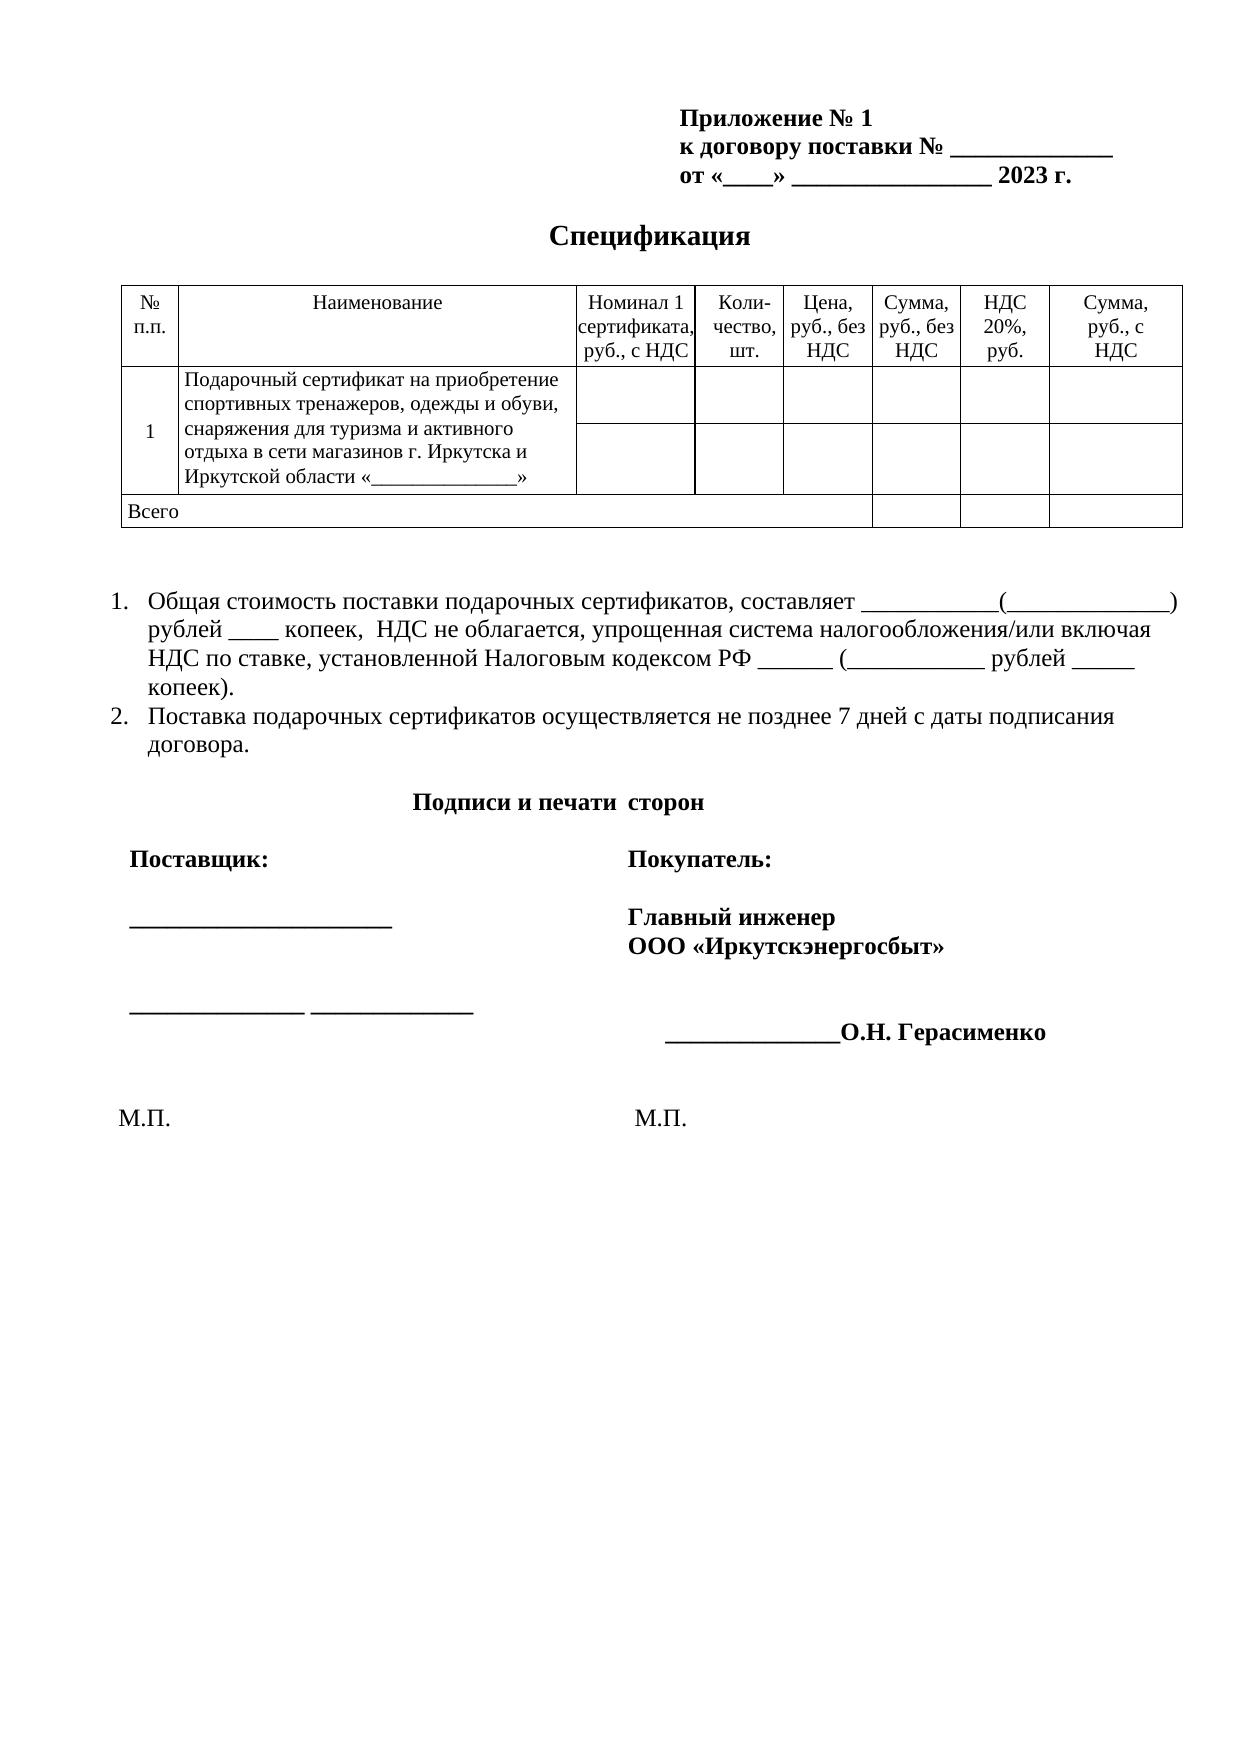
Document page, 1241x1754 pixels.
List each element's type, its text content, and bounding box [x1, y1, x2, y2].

table_cell [696, 367, 783, 423]
list Поставка подарочных сертификатов осуществляется не позднее 7 дней с даты подписания договора. [110, 701, 1181, 758]
text Приложение № 1 [679, 103, 1181, 131]
table_header Коли-чество, шт. [696, 286, 783, 366]
table_header Сумма, руб., без НДС [873, 286, 960, 366]
table_cell Подарочный сертификат на приобретение спортивных тренажеров, одежды и обуви, снаряжения для туризма и активного отдыха в сети магазинов г. Иркутска и Иркутской области «______________» [179, 367, 576, 494]
table_cell [1050, 424, 1182, 494]
table_cell 1 [122, 367, 178, 494]
table_cell [784, 424, 872, 494]
table_header сторон Покупатель: Главный инженер ООО «Иркутскэнергосбыт» ______________О.Н. Герасименко [616, 758, 1115, 1046]
table_header Наименование [179, 286, 576, 366]
text к договору поставки № _____________ [679, 131, 1181, 160]
table_cell [577, 367, 694, 423]
table_cell [696, 424, 783, 494]
text Спецификация [118, 218, 1181, 251]
table_header Номинал 1 сертификата, руб., с НДС [577, 286, 694, 366]
table_header НДС 20%, руб. [961, 286, 1049, 366]
table_header Сумма, руб., с НДС [1050, 286, 1182, 366]
text М.П. М.П. [118, 1103, 1181, 1132]
table_cell [961, 495, 1049, 527]
text от «____» ________________ 2023 г. [679, 160, 1181, 189]
table_cell Всего [122, 495, 872, 527]
table_header № п.п. [122, 286, 178, 366]
table_cell [1050, 367, 1182, 423]
table_cell [961, 424, 1049, 494]
table_cell [873, 495, 960, 527]
table_cell [873, 367, 960, 423]
table_cell [577, 424, 694, 494]
table_header Цена, руб., без НДС [784, 286, 872, 366]
table_cell [1050, 495, 1182, 527]
table_cell [961, 367, 1049, 423]
table_header Подписи и печати Поставщик: _____________________ ______________ _____________ [118, 758, 616, 1046]
table_cell [873, 424, 960, 494]
table_cell [784, 367, 872, 423]
list Общая стоимость поставки подарочных сертификатов, составляет ___________(_____________) рублей ____ копеек, НДС не облагается, упрощенная система налогообложения/или включая НДС по ставке, установленной Налоговым кодексом РФ ______ (___________ рублей _____ копеек). [110, 586, 1181, 701]
